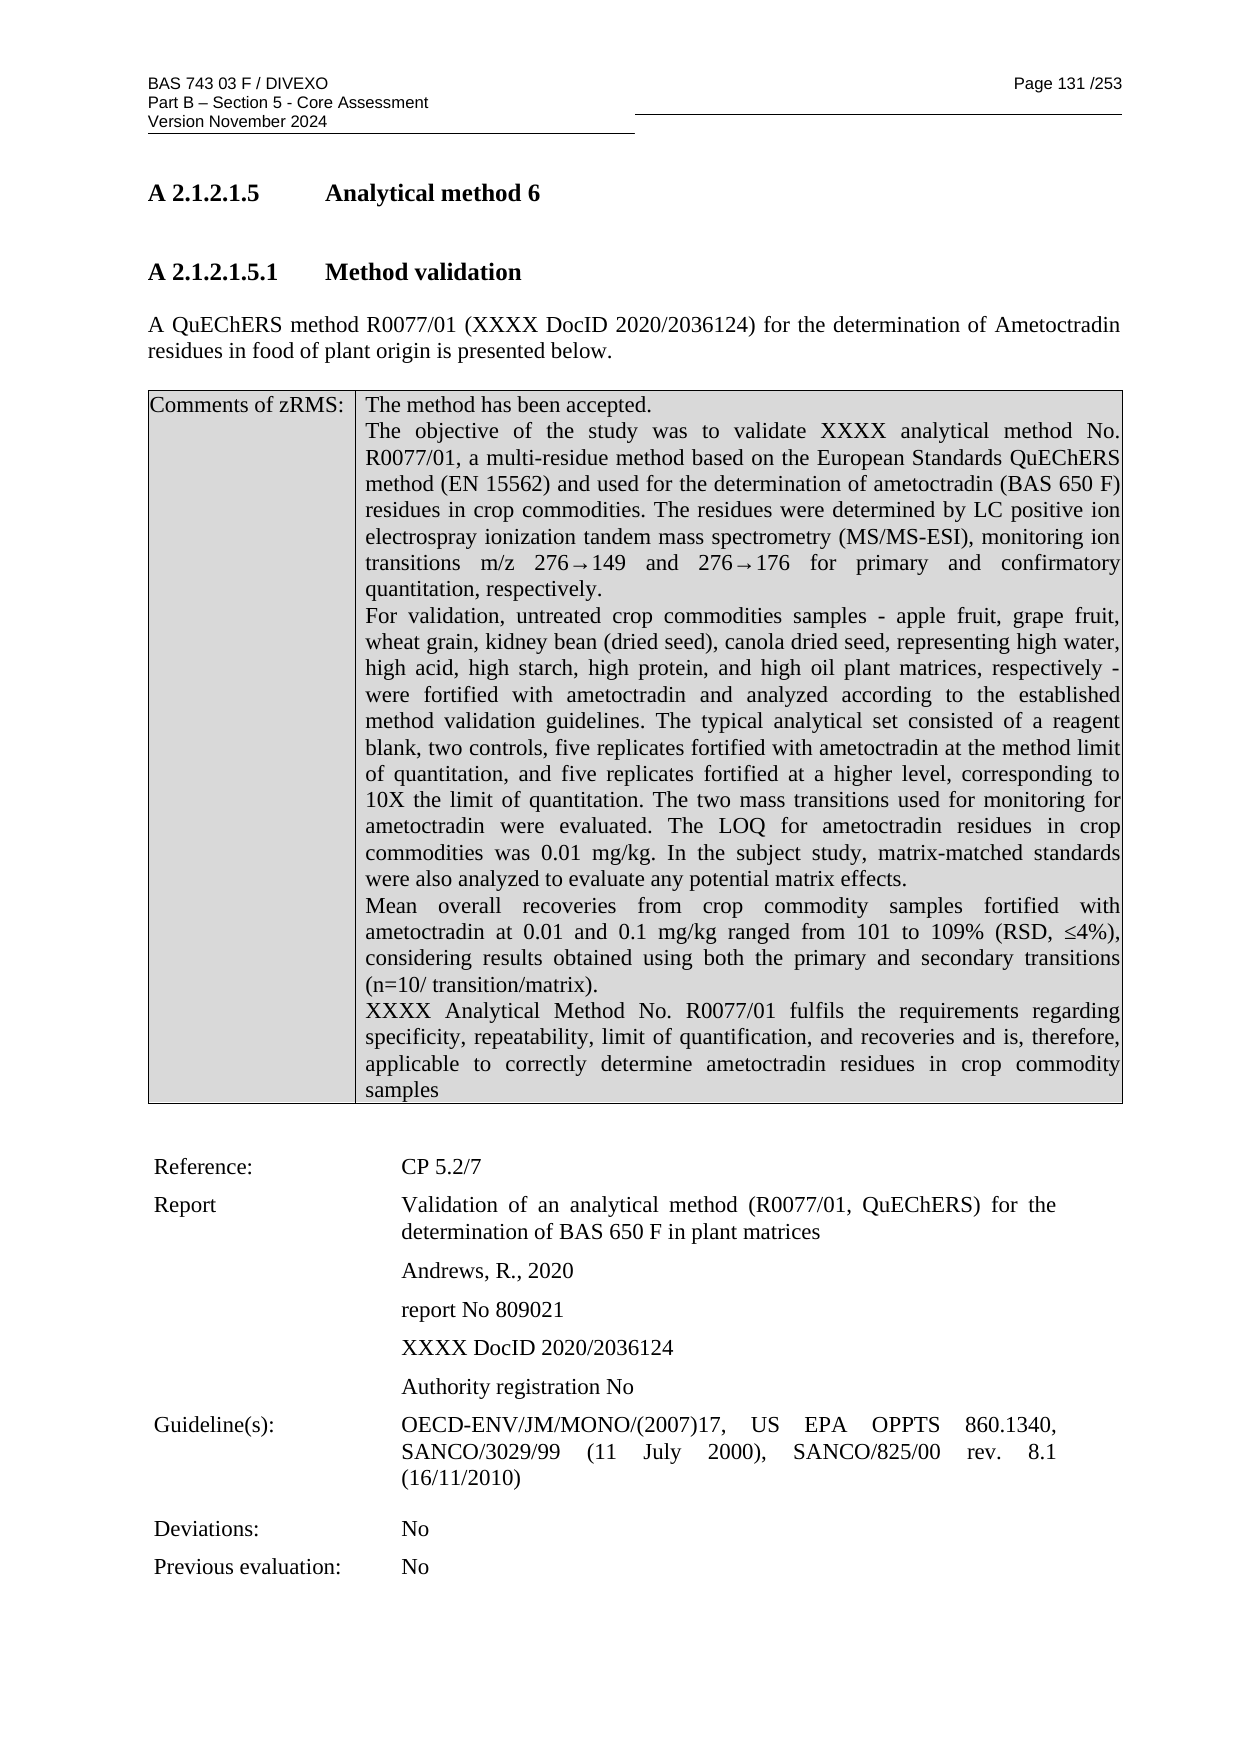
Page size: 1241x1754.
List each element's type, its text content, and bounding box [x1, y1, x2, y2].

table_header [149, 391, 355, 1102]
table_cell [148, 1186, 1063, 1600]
text Method validation [148, 257, 1122, 286]
text Analytical method 6 [148, 178, 1122, 207]
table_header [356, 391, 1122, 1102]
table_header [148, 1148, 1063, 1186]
text A QuEChERS method R0077/01 (XXXX DocID 2020/2036124) for the determination of Ametoctradin residues in food of plant origin is presented below. [148, 311, 1122, 363]
